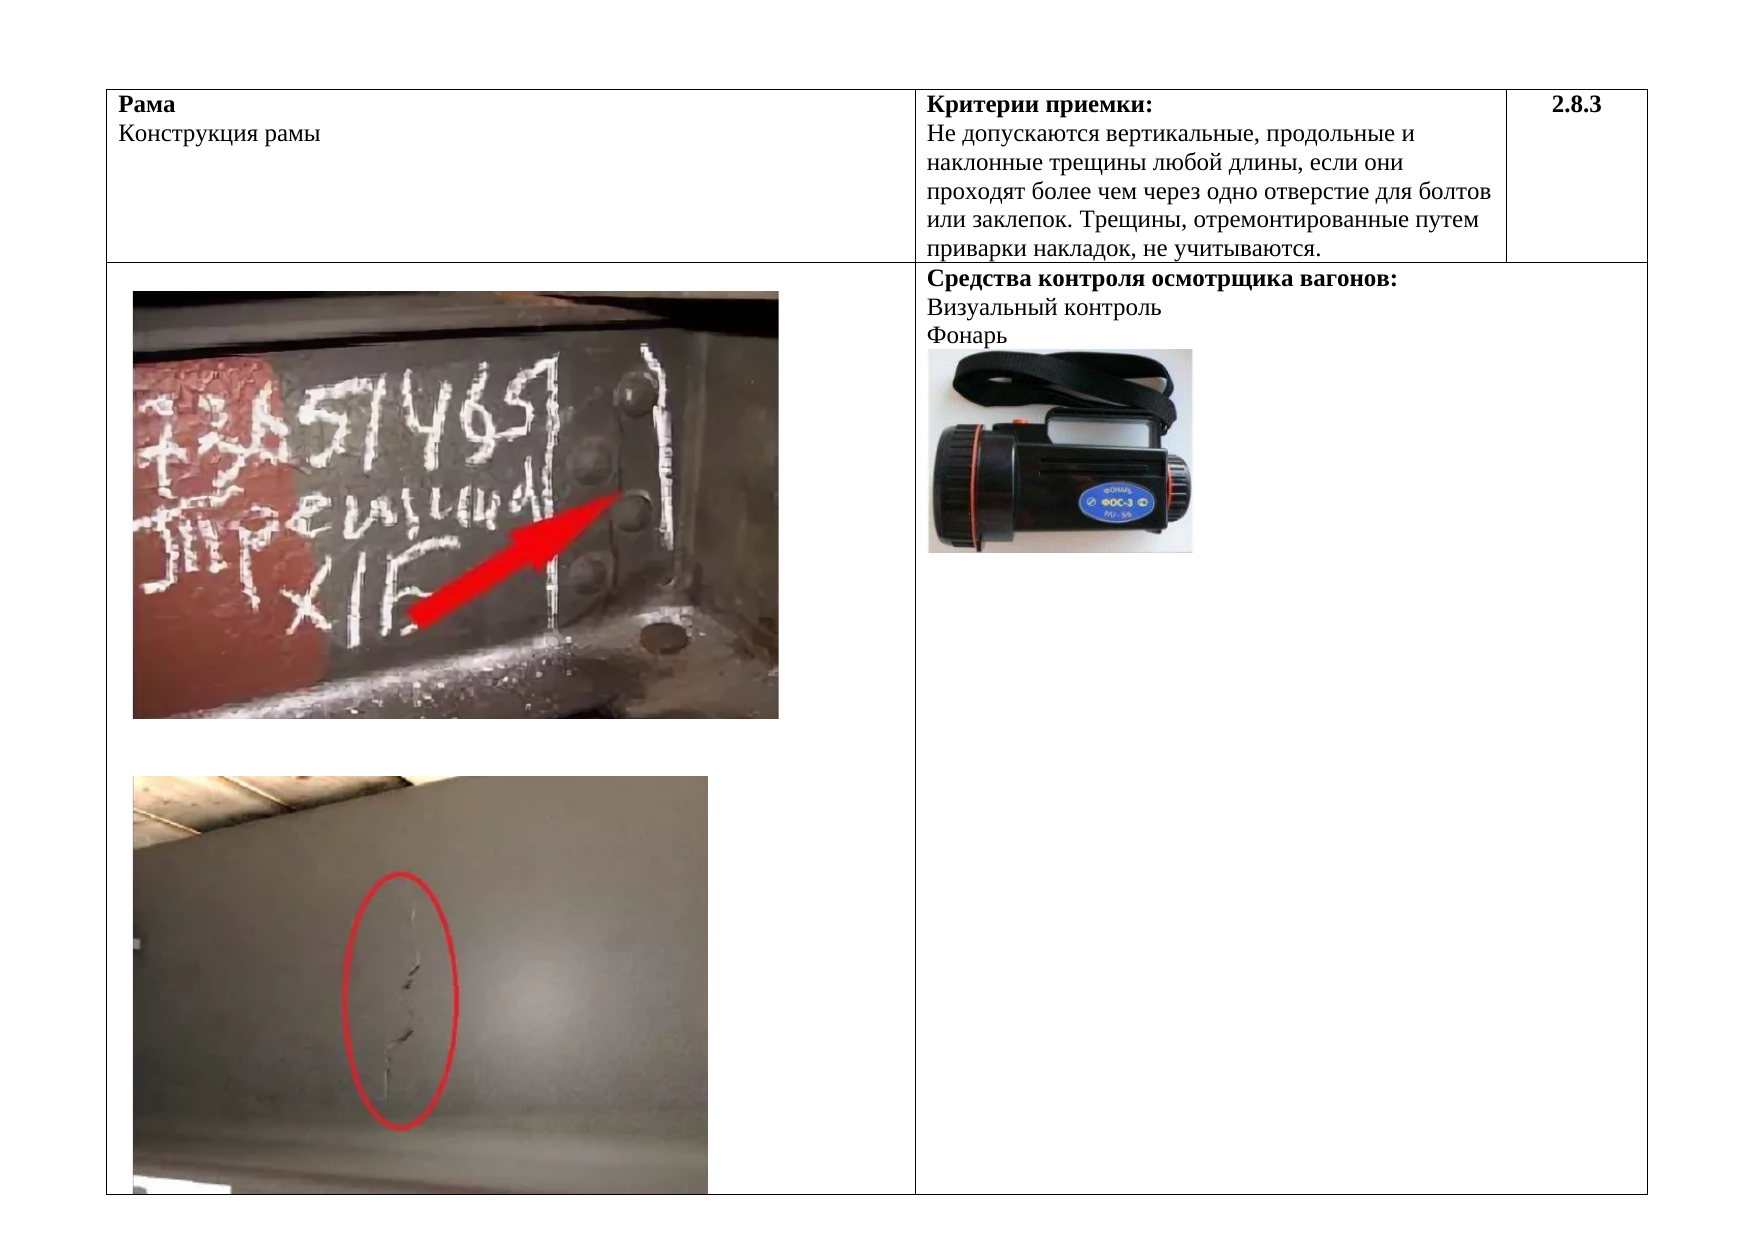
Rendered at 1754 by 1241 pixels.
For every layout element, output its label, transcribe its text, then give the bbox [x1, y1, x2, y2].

picture [132, 291, 779, 719]
table_header 2.8.3 [1507, 90, 1647, 262]
table_header Рама Конструкция рамы [107, 90, 915, 262]
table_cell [916, 263, 1647, 1193]
table_cell [107, 263, 915, 1193]
picture [926, 349, 1195, 553]
picture [132, 776, 708, 1194]
table_header Критерии приемки: Не допускаются вертикальные, продольные и наклонные трещины любой длины, если они проходят более чем через одно отверстие для болтов или заклепок. Трещины, отремонтированные путем приварки накладок, не учитываются. [916, 90, 1506, 262]
